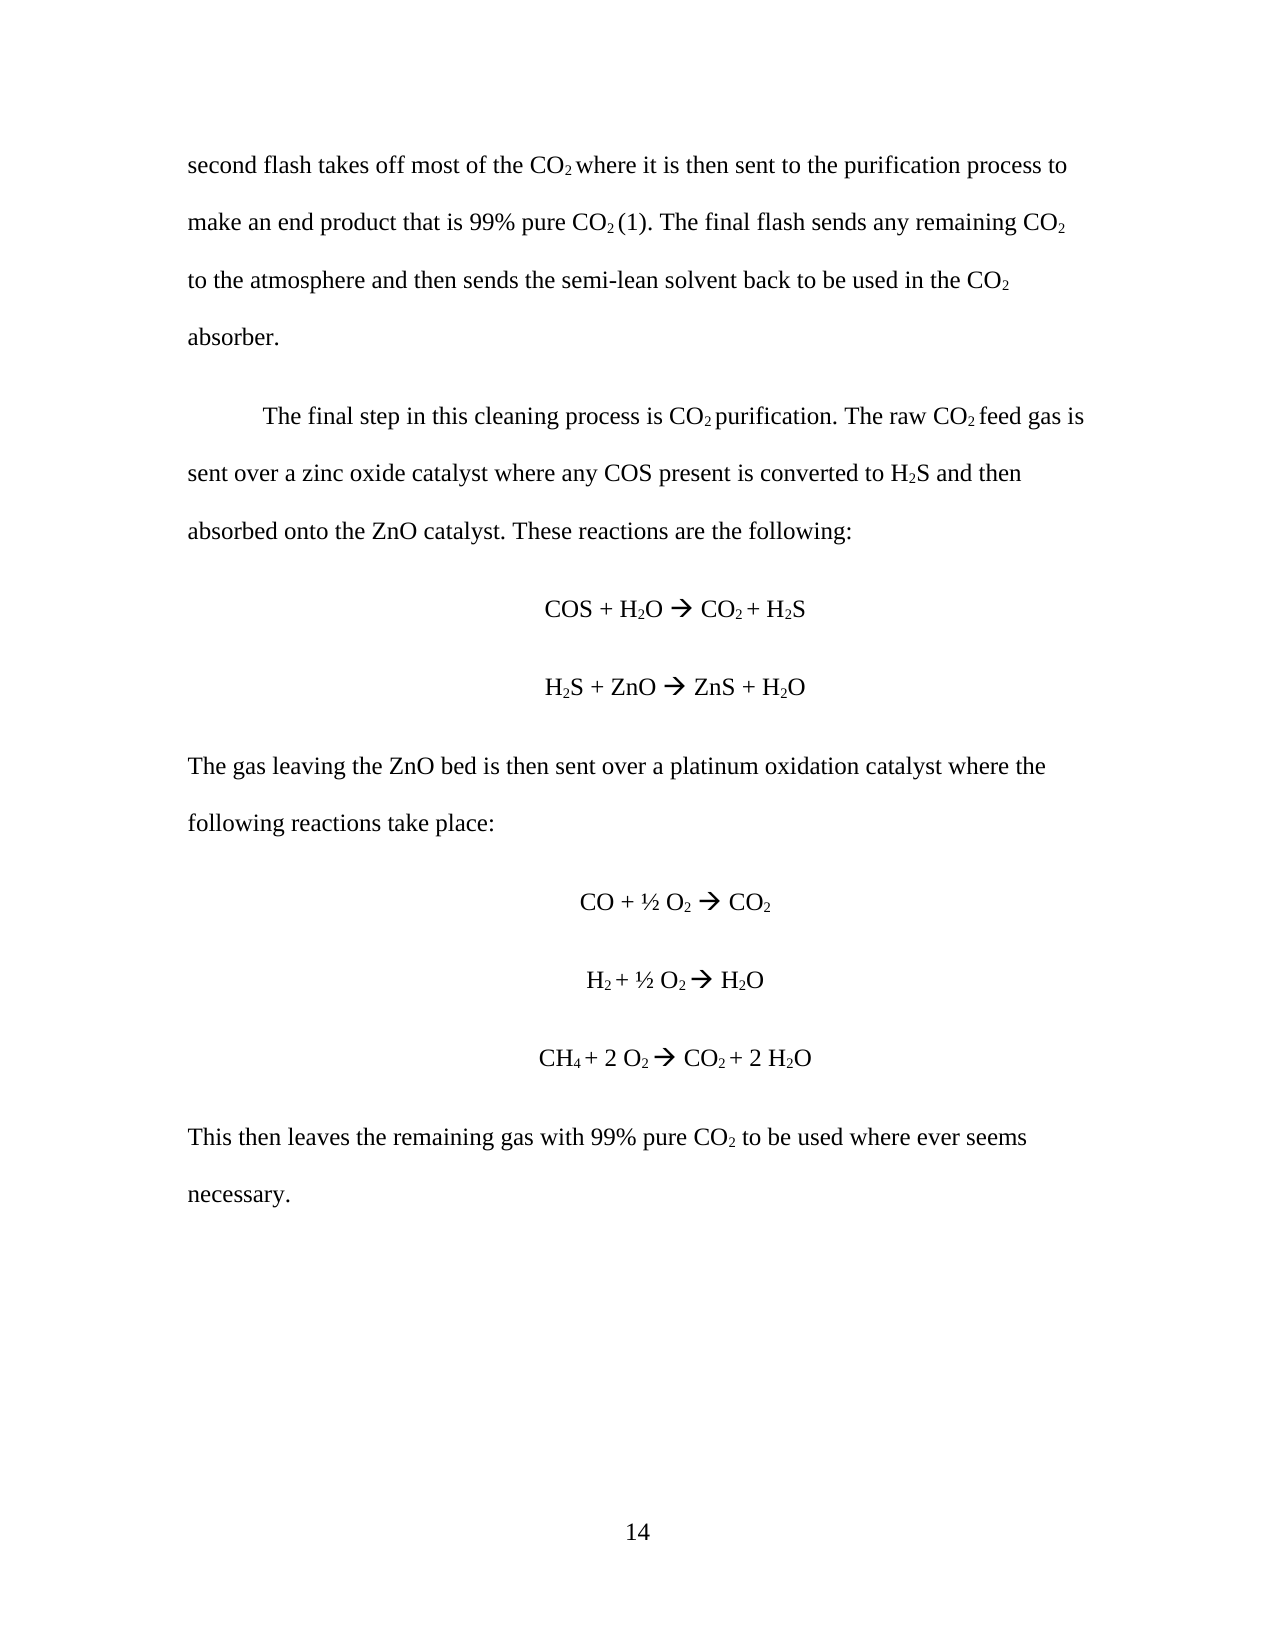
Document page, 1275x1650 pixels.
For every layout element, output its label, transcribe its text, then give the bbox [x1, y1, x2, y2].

text The final step in this cleaning process is CO2 purification. The raw CO2 feed gas is sent over a zinc oxide catalyst where any COS present is converted to H2S and then absorbed onto the ZnO catalyst. These reactions are the following: [187, 401, 1087, 544]
text CO + ½ O2 CO2 [187, 887, 1087, 915]
text CH4 + 2 O2 CO2 + 2 H2O [187, 1043, 1087, 1072]
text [187, 150, 1087, 351]
text H2 + ½ O2 H2O [187, 965, 1087, 994]
text The gas leaving the ZnO bed is then sent over a platinum oxidation catalyst where the following reactions take place: [187, 751, 1087, 837]
text H2S + ZnO ZnS + H2O [187, 672, 1087, 701]
text COS + H2O CO2 + H2S [187, 594, 1087, 623]
text This then leaves the remaining gas with 99% pure CO2 to be used where ever seems necessary. [187, 1122, 1087, 1208]
